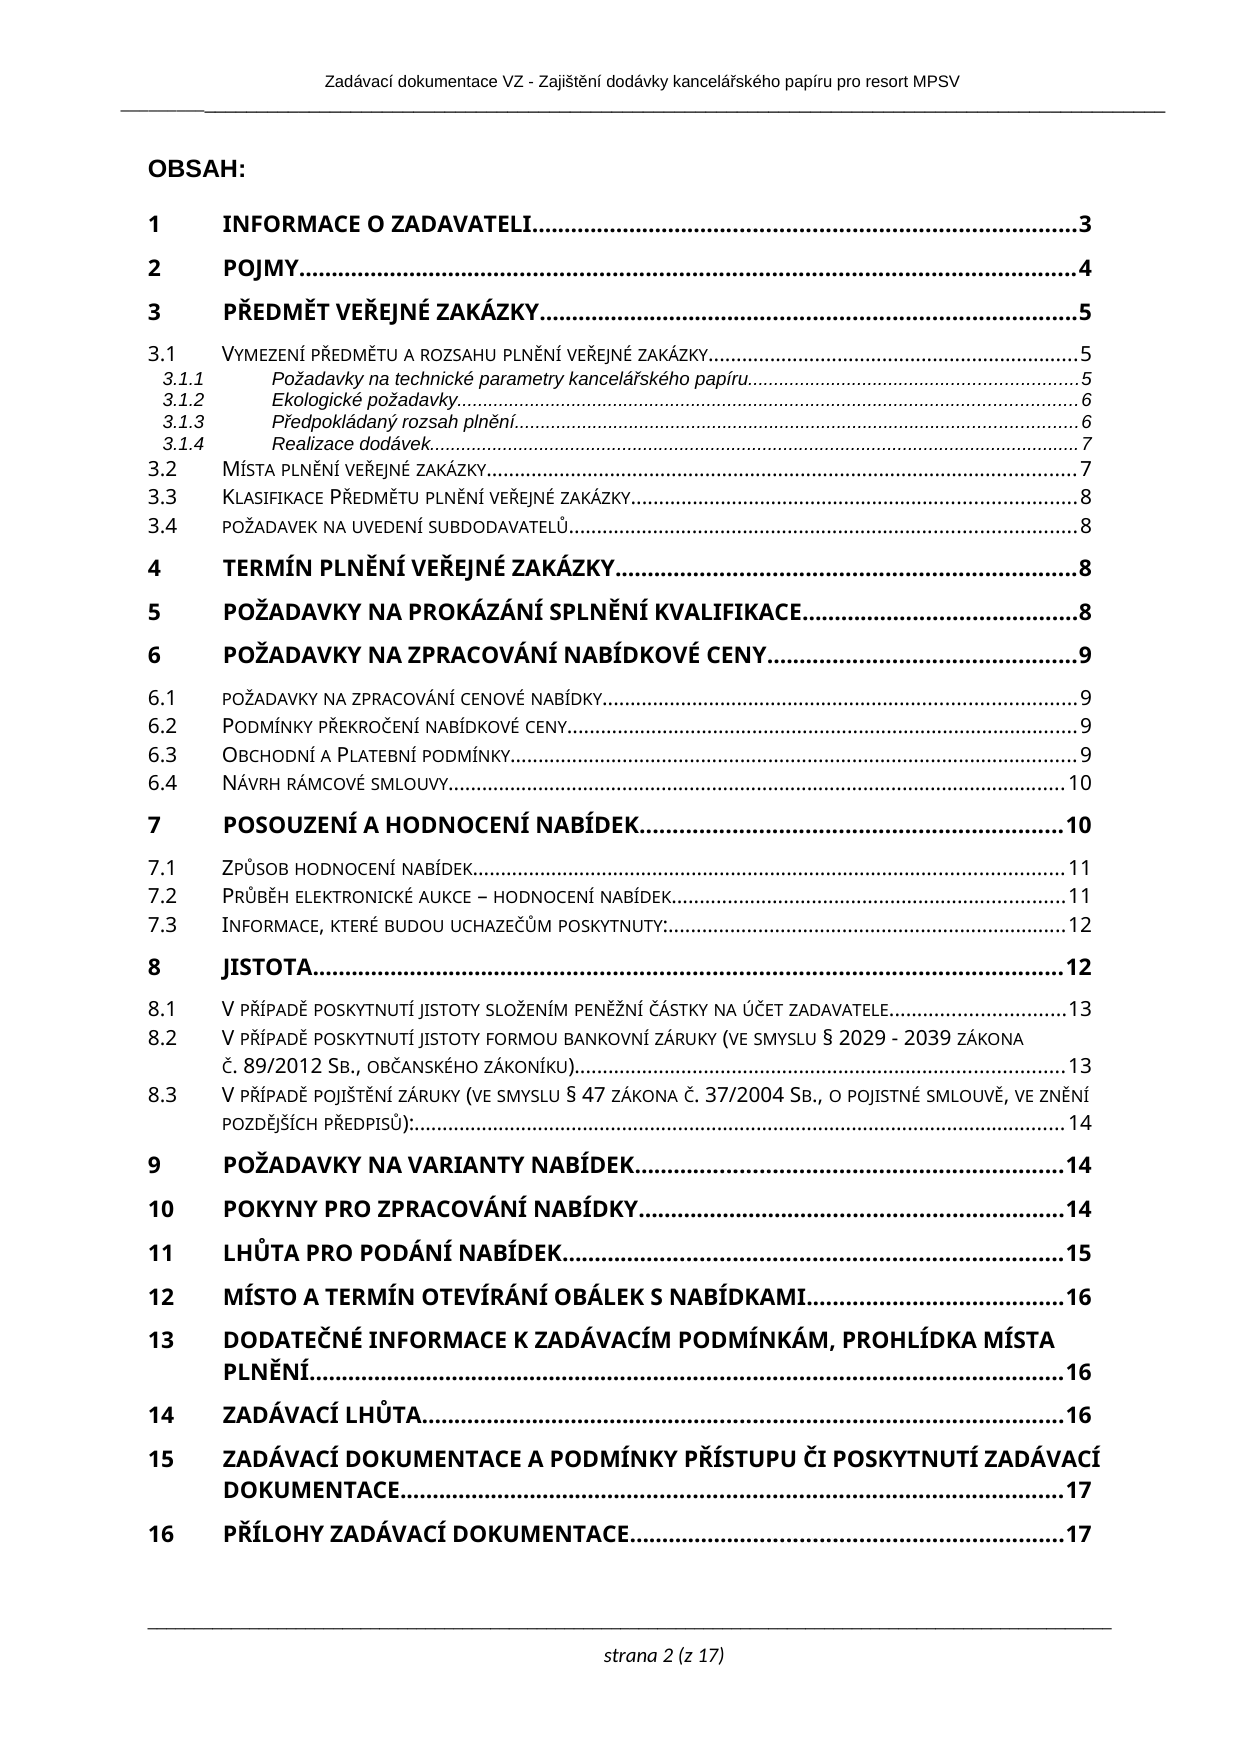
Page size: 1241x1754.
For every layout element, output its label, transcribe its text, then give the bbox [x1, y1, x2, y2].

text 5 POŽADAVKY NA PROKÁZÁNÍ SPLNĚNÍ KVALIFIKACE 8 [148, 596, 1106, 627]
text 3.1.2 Ekologické požadavky 6 [162, 389, 1106, 411]
text 13 Dodatečné informace k zadávacím podmínkám, prohlídka místa plnění 16 [148, 1324, 1106, 1387]
text 4 Termín plnění veřejné zakázky 8 [148, 552, 1106, 583]
text 1 Informace o zadavateli 3 [148, 208, 1106, 239]
text 7.1 Způsob hodnocení nabídek 11 [148, 853, 1106, 881]
text 3.2 Místa plnění veřejné zakázky 7 [148, 454, 1106, 482]
text 3.1.4 Realizace dodávek 7 [162, 432, 1106, 454]
text 2 Pojmy 4 [148, 252, 1106, 283]
text 6.1 požadavky na zpracování cenové nabídky 9 [148, 683, 1106, 711]
text 8.2 V případě poskytnutí jistoty formou bankovní záruky (ve smyslu § 2029 - 2039 zákona č. 89/2012 Sb., občanského zákoníku) 13 [148, 1023, 1106, 1080]
text 10 Pokyny pro zpracování nabídky 14 [148, 1193, 1106, 1224]
text OBSAH: [148, 154, 1106, 183]
text 7 Posouzení a hodnocení nabídek 10 [148, 809, 1106, 841]
text 11 Lhůta pro podání nabídek 15 [148, 1237, 1106, 1268]
text 15 zadávací dokumentace a podmínky přístupu či poskytnutí zadávací dokumentace 17 [148, 1443, 1106, 1506]
text 3.1.3 Předpokládaný rozsah plnění 6 [162, 411, 1106, 432]
text 6.2 Podmínky překročení nabídkové ceny 9 [148, 711, 1106, 740]
text 7.2 Průběh elektronické aukce – hodnocení nabídek 11 [148, 881, 1106, 910]
text 6 Požadavky na zpracování nabídkové ceny 9 [148, 639, 1106, 671]
text 6.4 Návrh rámcové smlouvy 10 [148, 768, 1106, 797]
text 7.3 Informace, které budou uchazečům poskytnuty: 12 [148, 910, 1106, 938]
text 6.3 Obchodní a Platební podmínky 9 [148, 740, 1106, 768]
text 8.1 V případě poskytnutí jistoty složením peněžní částky na účet zadavatele 13 [148, 994, 1106, 1023]
text 3.1 Vymezení předmětu a rozsahu plnění veřejné zakázky 5 [148, 339, 1106, 368]
text 3.3 Klasifikace Předmětu plnění veřejné zakázky 8 [148, 482, 1106, 511]
text 14 Zadávací lhůta 16 [148, 1399, 1106, 1431]
text 16 Přílohy zadávací dokumentace 17 [148, 1518, 1106, 1549]
text 3.4 požadavek na uvedení subdodavatelů 8 [148, 511, 1106, 539]
text 8.3 V případě pojištění záruky (ve smyslu § 47 zákona č. 37/2004 Sb., o pojistné smlouvě, ve znění pozdějších předpisů): 14 [148, 1080, 1106, 1137]
text 3 Předmět veřejné zakázky 5 [148, 296, 1106, 327]
text 3.1.1 Požadavky na technické parametry kancelářského papíru 5 [162, 368, 1106, 389]
text 12 místo a termín otevírání obálek s nabídkami 16 [148, 1281, 1106, 1312]
text 8 Jistota 12 [148, 951, 1106, 982]
text 9 požadavky na varianty nabídek 14 [148, 1149, 1106, 1181]
